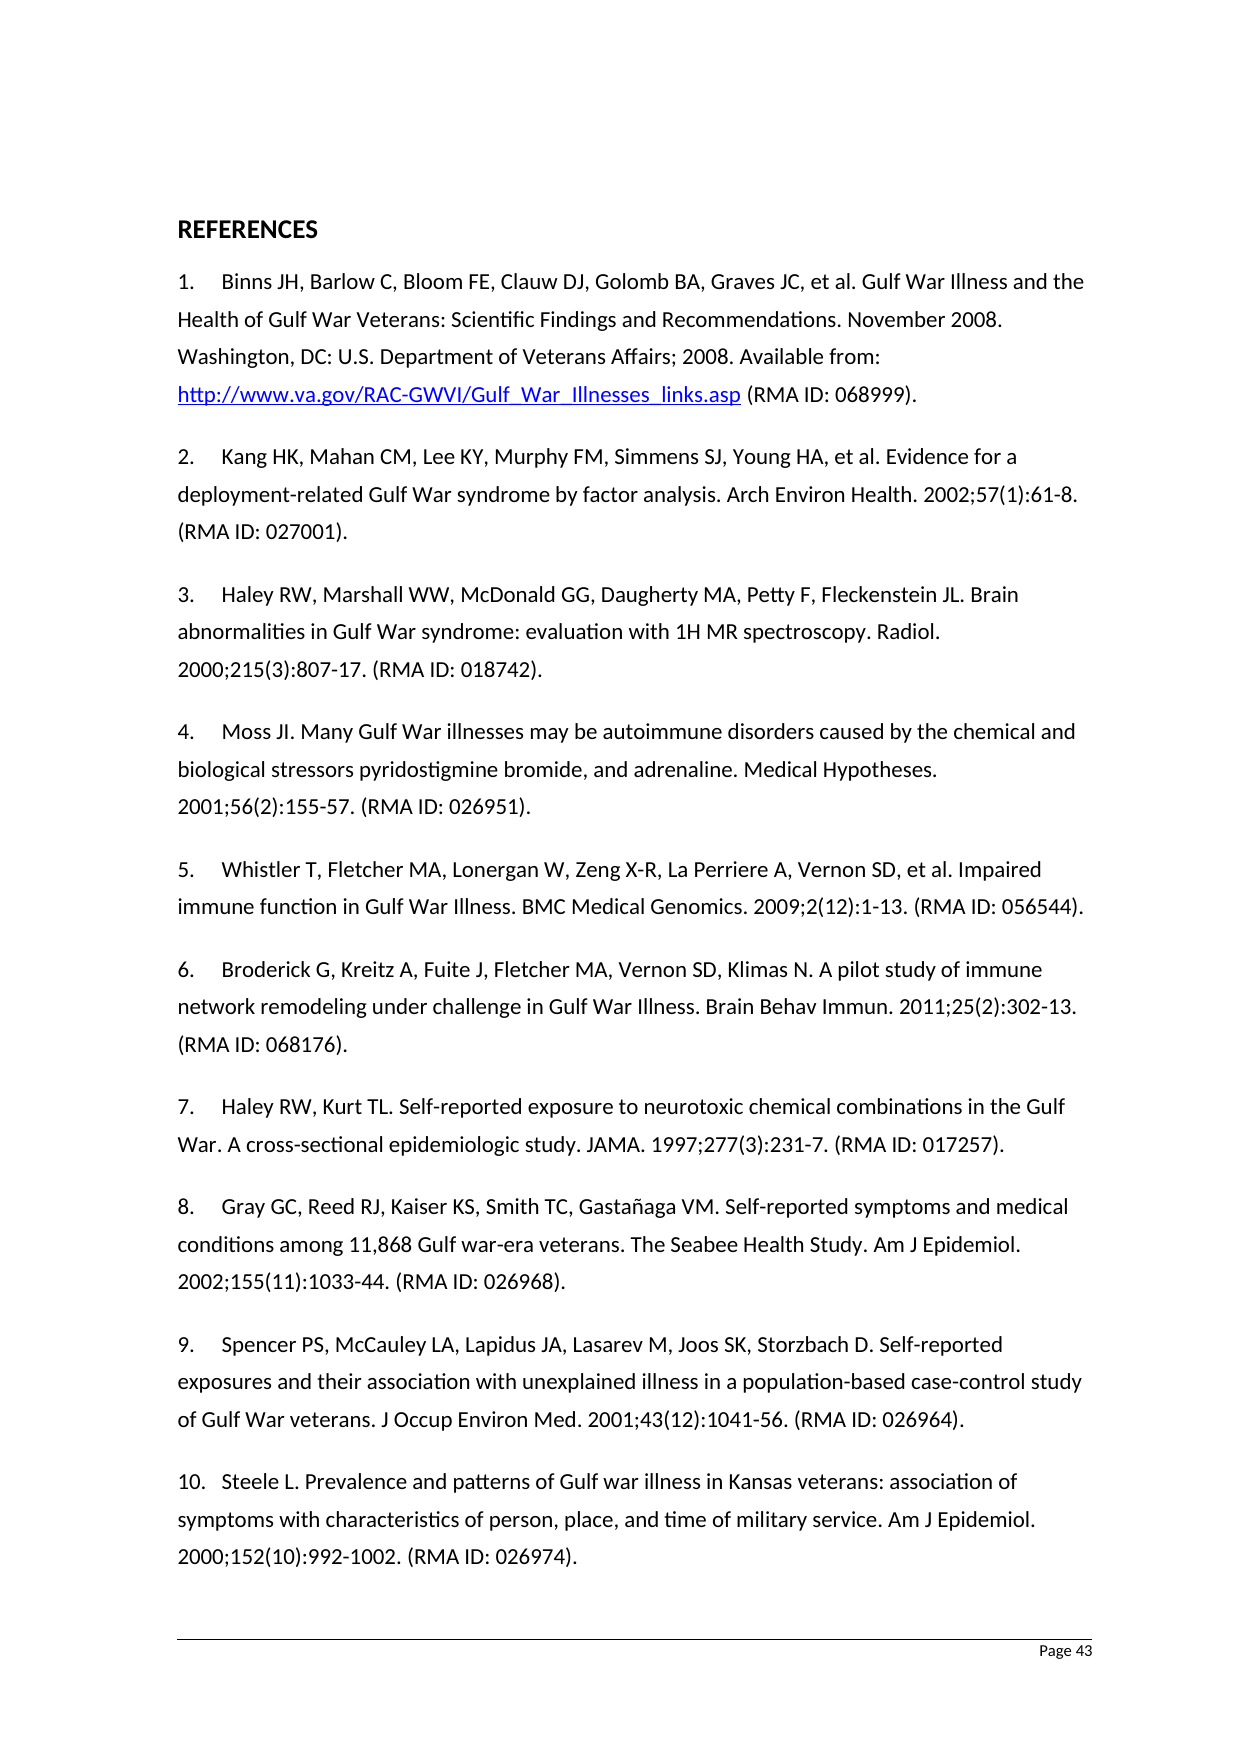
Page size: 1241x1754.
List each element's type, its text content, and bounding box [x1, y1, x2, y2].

subtitle REFERENCES [177, 212, 1092, 245]
text 4. Moss JI. Many Gulf War illnesses may be autoimmune disorders caused by the chemical and biological stressors pyridostigmine bromide, and adrenaline. Medical Hypotheses. 2001;56(2):155-57. (RMA ID: 026951). [177, 708, 1092, 820]
text 10. Steele L. Prevalence and patterns of Gulf war illness in Kansas veterans: association of symptoms with characteristics of person, place, and time of military service. Am J Epidemiol. 2000;152(10):992-1002. (RMA ID: 026974). [177, 1458, 1092, 1570]
text 7. Haley RW, Kurt TL. Self-reported exposure to neurotoxic chemical combinations in the Gulf War. A cross-sectional epidemiologic study. JAMA. 1997;277(3):231-7. (RMA ID: 017257). [177, 1083, 1092, 1158]
text 5. Whistler T, Fletcher MA, Lonergan W, Zeng X-R, La Perriere A, Vernon SD, et al. Impaired immune function in Gulf War Illness. BMC Medical Genomics. 2009;2(12):1-13. (RMA ID: 056544). [177, 845, 1092, 920]
text 9. Spencer PS, McCauley LA, Lapidus JA, Lasarev M, Joos SK, Storzbach D. Self-reported exposures and their association with unexplained illness in a population-based case-control study of Gulf War veterans. J Occup Environ Med. 2001;43(12):1041-56. (RMA ID: 026964). [177, 1320, 1092, 1433]
text 8. Gray GC, Reed RJ, Kaiser KS, Smith TC, Gastañaga VM. Self-reported symptoms and medical conditions among 11,868 Gulf war-era veterans. The Seabee Health Study. Am J Epidemiol. 2002;155(11):1033-44. (RMA ID: 026968). [177, 1183, 1092, 1295]
text 3. Haley RW, Marshall WW, McDonald GG, Daugherty MA, Petty F, Fleckenstein JL. Brain abnormalities in Gulf War syndrome: evaluation with 1H MR spectroscopy. Radiol. 2000;215(3):807-17. (RMA ID: 018742). [177, 570, 1092, 683]
text 1. Binns JH, Barlow C, Bloom FE, Clauw DJ, Golomb BA, Graves JC, et al. Gulf War Illness and the Health of Gulf War Veterans: Scientific Findings and Recommendations. November 2008. Washington, DC: U.S. Department of Veterans Affairs; 2008. Available from: http://www.va.gov/RAC-GWVI/Gulf_War_Illnesses_links.asp (RMA ID: 068999). [177, 258, 1092, 408]
text 2. Kang HK, Mahan CM, Lee KY, Murphy FM, Simmens SJ, Young HA, et al. Evidence for a deployment-related Gulf War syndrome by factor analysis. Arch Environ Health. 2002;57(1):61-8. (RMA ID: 027001). [177, 433, 1092, 545]
text 6. Broderick G, Kreitz A, Fuite J, Fletcher MA, Vernon SD, Klimas N. A pilot study of immune network remodeling under challenge in Gulf War Illness. Brain Behav Immun. 2011;25(2):302-13. (RMA ID: 068176). [177, 945, 1092, 1058]
